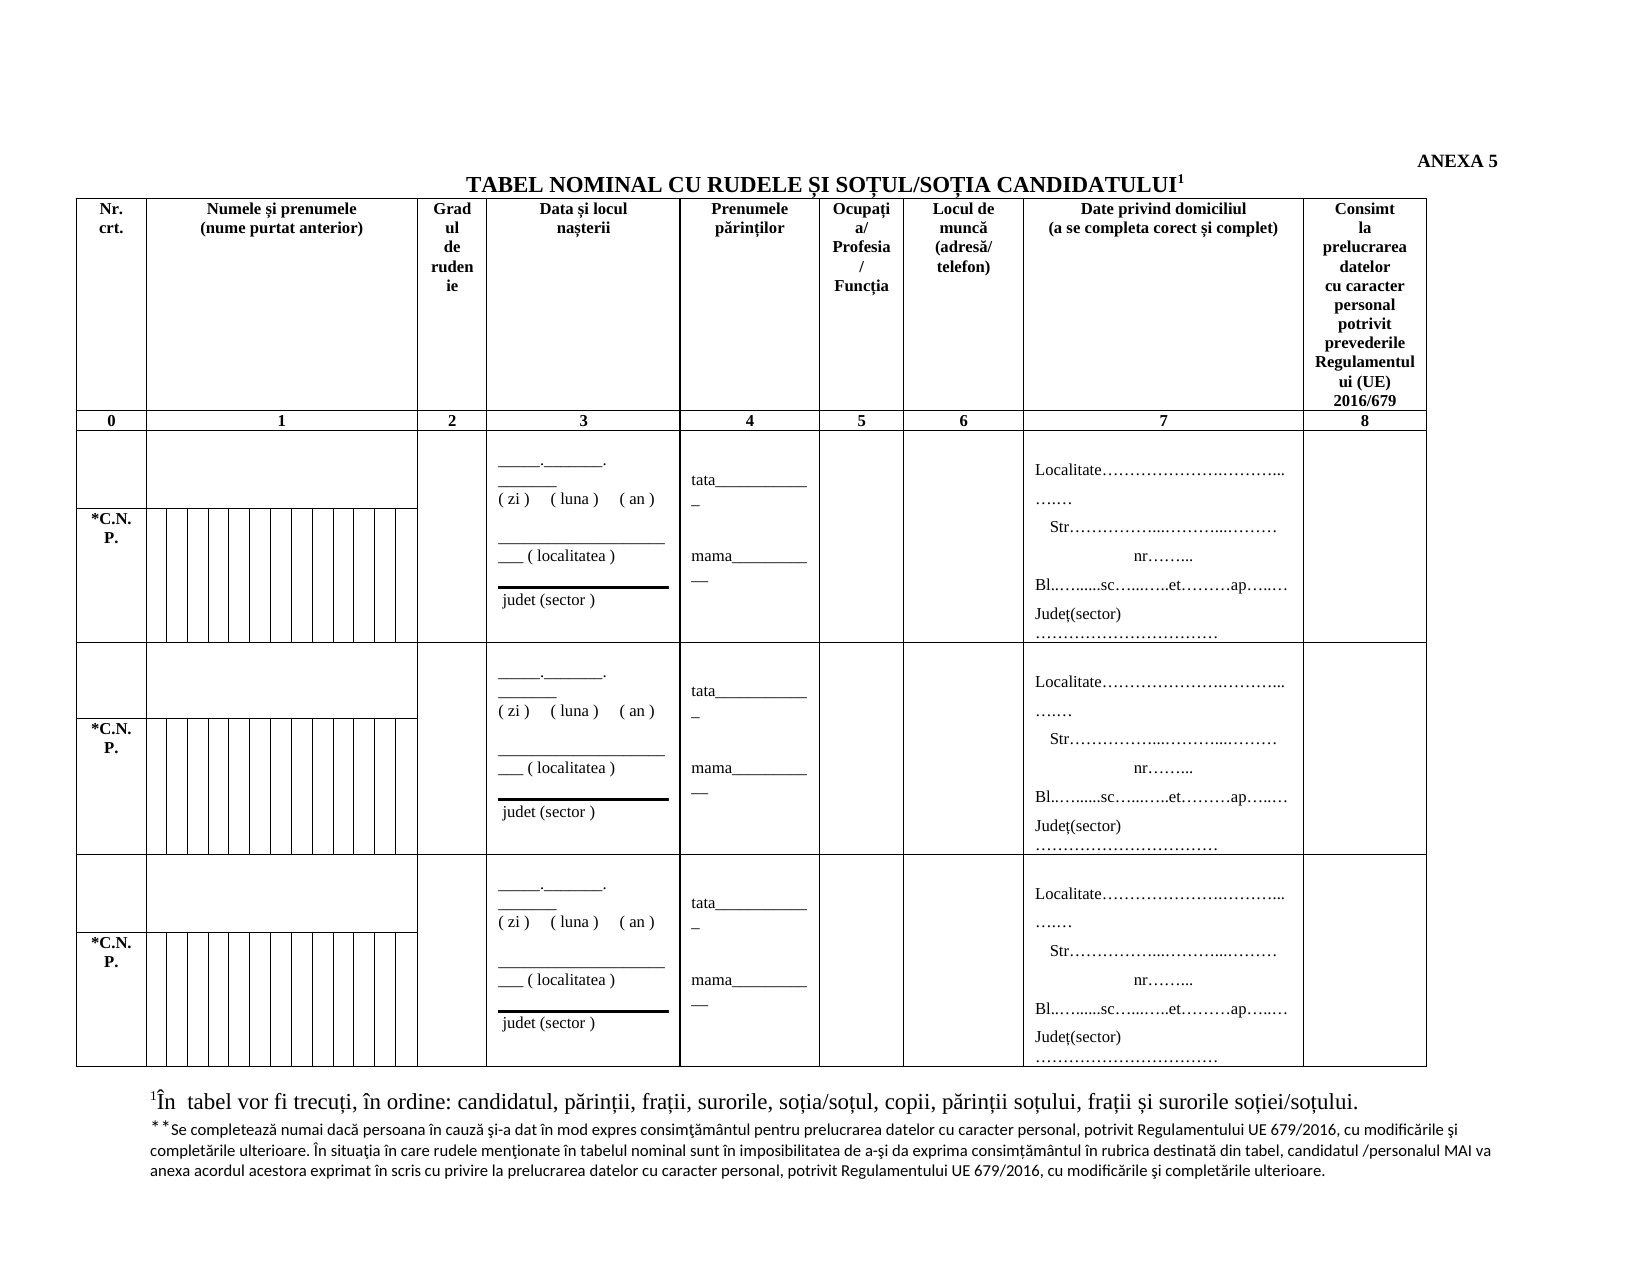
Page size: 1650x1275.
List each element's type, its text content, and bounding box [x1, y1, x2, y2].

table_cell 2 [418, 411, 486, 430]
table_header Gradul de rudenie [418, 199, 486, 410]
table_cell [904, 643, 1023, 854]
table_cell *C.N.P. [77, 933, 146, 1066]
table_cell [250, 933, 270, 1066]
table_cell [209, 719, 228, 854]
text ANEXA 5 [525, 150, 1498, 172]
table_cell [292, 509, 312, 642]
table_cell [375, 933, 395, 1066]
table_cell [147, 719, 166, 854]
table_cell [77, 643, 146, 718]
table_cell [188, 933, 208, 1066]
table_header Ocupația/ Profesia/ Funcția [820, 199, 903, 410]
table_cell [271, 933, 291, 1066]
table_cell [396, 719, 417, 854]
table_header Nr. crt. [77, 199, 146, 410]
table_cell [292, 719, 312, 854]
table_cell [77, 855, 146, 932]
table_header Prenumele părinților [681, 199, 819, 410]
table_header Consimt la prelucrarea datelor cu caracter personal potrivit prevederile Regulamentului (UE) 2016/679 [1304, 199, 1426, 410]
table_cell [229, 719, 249, 854]
table_cell [271, 719, 291, 854]
table_cell [188, 719, 208, 854]
table_cell [147, 933, 166, 1066]
table_cell [354, 933, 374, 1066]
table_cell [229, 509, 249, 642]
table_cell [396, 509, 417, 642]
table_header Numele și prenumele (nume purtat anterior) [147, 199, 417, 410]
table_cell *C.N.P. [77, 719, 146, 854]
table_cell *C.N.P. [77, 509, 146, 642]
table_cell [188, 509, 208, 642]
table_cell tata____________ mama___________ [681, 643, 819, 854]
table_cell [354, 719, 374, 854]
table_cell [147, 509, 166, 642]
table_cell [334, 509, 353, 642]
table_cell [820, 643, 903, 854]
table_cell 5 [820, 411, 903, 430]
table_cell 7 [1024, 411, 1303, 430]
table_cell [167, 933, 187, 1066]
table_cell [167, 719, 187, 854]
table_cell _____._______. _______ ( zi ) ( luna ) ( an ) _______________________ ( localitatea ) judet (sector ) [487, 431, 679, 642]
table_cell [1024, 855, 1303, 1066]
table_cell [271, 509, 291, 642]
table_header Locul de muncă (adresă/telefon) [904, 199, 1023, 410]
table_cell [313, 509, 333, 642]
table_cell [209, 933, 228, 1066]
table_cell [147, 431, 417, 508]
table_cell 3 [487, 411, 679, 430]
table_cell [147, 855, 417, 932]
table_cell Localitate………………….………...….… Str……………...………...………nr……... Bl..…......sc…...…..et………ap…..… Județ(sector)…………………………… [1024, 431, 1303, 642]
table_header Date privind domiciliul (a se completa corect și complet) [1024, 199, 1303, 410]
table_cell [820, 855, 903, 1066]
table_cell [487, 855, 679, 1066]
table_cell [334, 719, 353, 854]
table_cell [334, 933, 353, 1066]
table_cell 4 [681, 411, 819, 430]
table_cell [418, 431, 486, 642]
table_cell tata____________ mama___________ [681, 431, 819, 642]
table_cell [292, 933, 312, 1066]
table_cell [904, 855, 1023, 1066]
table_cell 0 [77, 411, 146, 430]
table_cell [313, 933, 333, 1066]
table_cell [167, 509, 187, 642]
table_cell [229, 933, 249, 1066]
table_cell [147, 643, 417, 718]
table_cell [418, 643, 486, 854]
table_cell [375, 719, 395, 854]
table_cell [820, 431, 903, 642]
table_cell [250, 719, 270, 854]
table_cell Localitate………………….………...….… Str……………...………...………nr……... Bl..…......sc…...…..et………ap…..… Județ(sector)…………………………… [1024, 643, 1303, 854]
table_cell 8 [1304, 411, 1426, 430]
table_cell [1304, 643, 1426, 854]
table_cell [681, 855, 819, 1066]
table_cell [375, 509, 395, 642]
table_cell [77, 431, 146, 508]
table_cell [396, 933, 417, 1066]
table_cell [250, 509, 270, 642]
table_cell [354, 509, 374, 642]
table_cell [1304, 855, 1426, 1066]
table_cell 6 [904, 411, 1023, 430]
table_cell [1304, 431, 1426, 642]
text TABEL NOMINAL CU RUDELE ȘI SOȚUL/SOȚIA CANDIDATULUI1 [150, 172, 1500, 198]
table_cell _____._______. _______ ( zi ) ( luna ) ( an ) _______________________ ( localitatea ) judet (sector ) [487, 643, 679, 854]
table_cell [904, 431, 1023, 642]
table_cell 1 [147, 411, 417, 430]
table_header Data și locul nașterii [487, 199, 679, 410]
table_cell [418, 855, 486, 1066]
table_cell [209, 509, 228, 642]
table_cell [313, 719, 333, 854]
